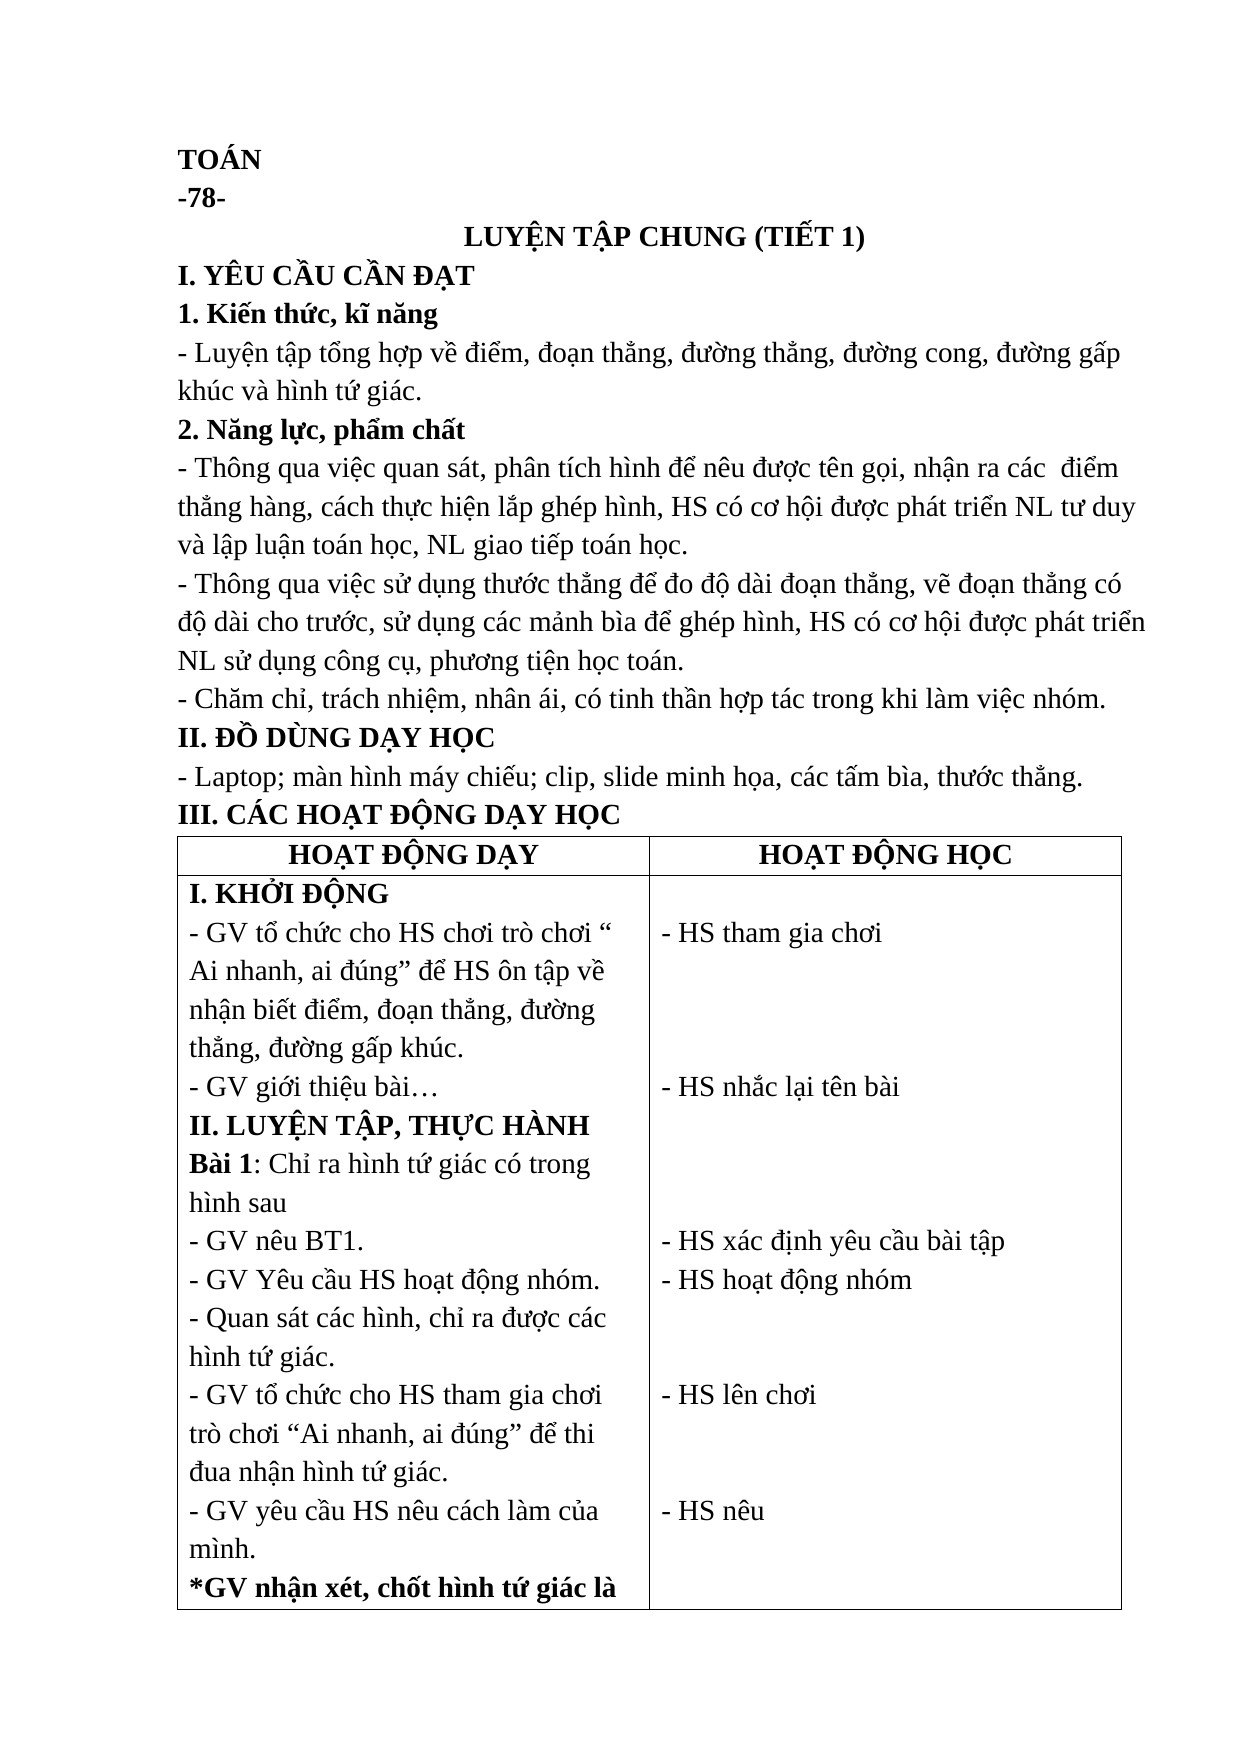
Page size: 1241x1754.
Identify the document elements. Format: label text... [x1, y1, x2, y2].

text - Thông qua việc sử dụng thước thẳng để đo độ dài đoạn thẳng, vẽ đoạn thẳng có độ dài cho trước, sử dụng các mảnh bìa để ghép hình, HS có cơ hội được phát triển NL sử dụng công cụ, phương tiện học toán. [177, 566, 1152, 677]
text - Laptop; màn hình máy chiếu; clip, slide minh họa, các tấm bìa, thước thẳng. [177, 759, 1152, 792]
text II. ĐỒ DÙNG DẠY HỌC [177, 720, 1152, 754]
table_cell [178, 876, 649, 1609]
text -78- [177, 181, 1152, 214]
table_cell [650, 876, 1121, 1609]
text 1. Kiến thức, kĩ năng [177, 296, 1152, 330]
text - Chăm chỉ, trách nhiệm, nhân ái, có tinh thần hợp tác trong khi làm việc nhóm. [177, 682, 1152, 715]
text - Luyện tập tổng hợp về điểm, đoạn thẳng, đường thẳng, đường cong, đường gấp khúc và hình tứ giác. [177, 335, 1152, 407]
text 2. Năng lực, phẩm chất [177, 412, 1152, 445]
text I. YÊU CẦU CẦN ĐẠT [177, 258, 1152, 291]
table_header HOẠT ĐỘNG DẠY [178, 837, 649, 875]
text III. CÁC HOẠT ĐỘNG DẠY HỌC [177, 797, 1152, 831]
table_header HOẠT ĐỘNG HỌC [650, 837, 1121, 875]
text TOÁN [177, 142, 1152, 176]
text LUYỆN TẬP CHUNG (TIẾT 1) [177, 219, 1152, 253]
text - Thông qua việc quan sát, phân tích hình để nêu được tên gọi, nhận ra các điểm thẳng hàng, cách thực hiện lắp ghép hình, HS có cơ hội được phát triển NL tư duy và lập luận toán học, NL giao tiếp toán học. [177, 450, 1152, 561]
